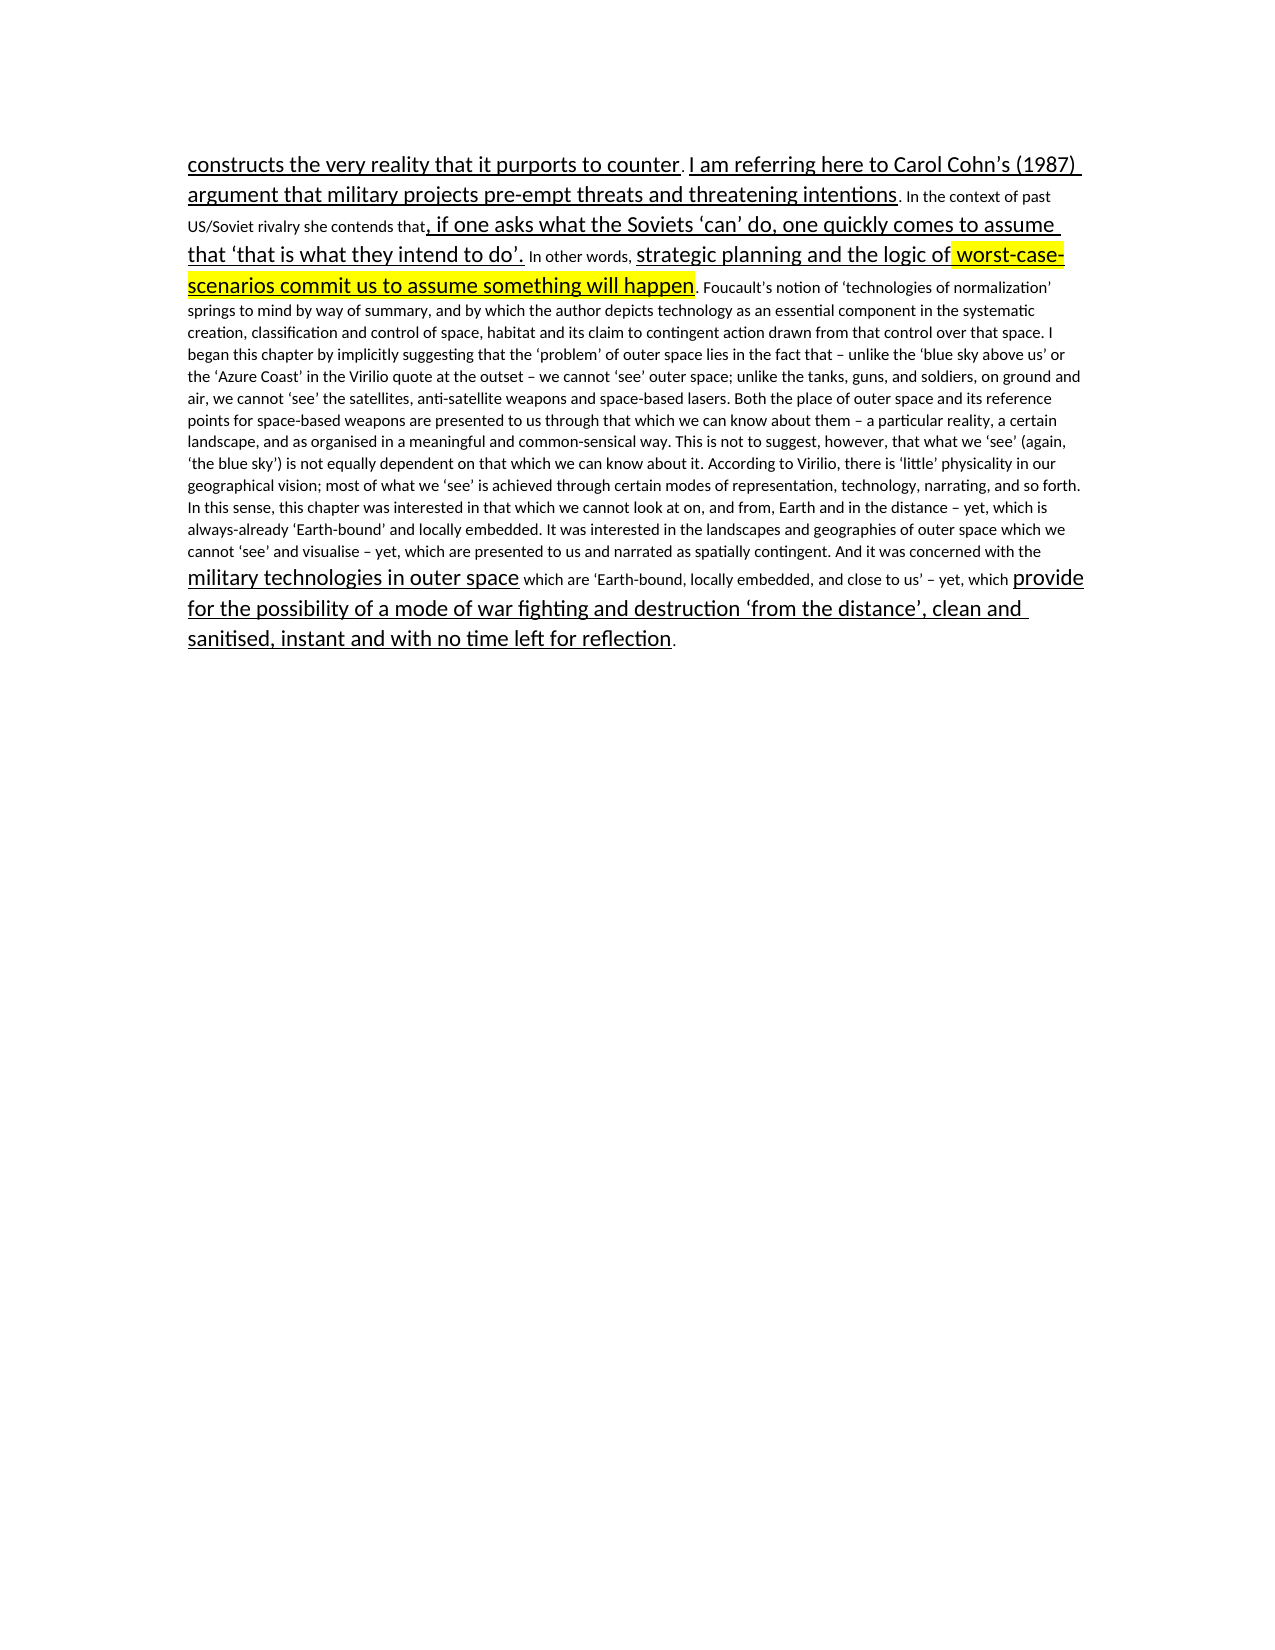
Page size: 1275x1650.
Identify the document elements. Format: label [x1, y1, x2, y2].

text [187, 150, 1087, 652]
